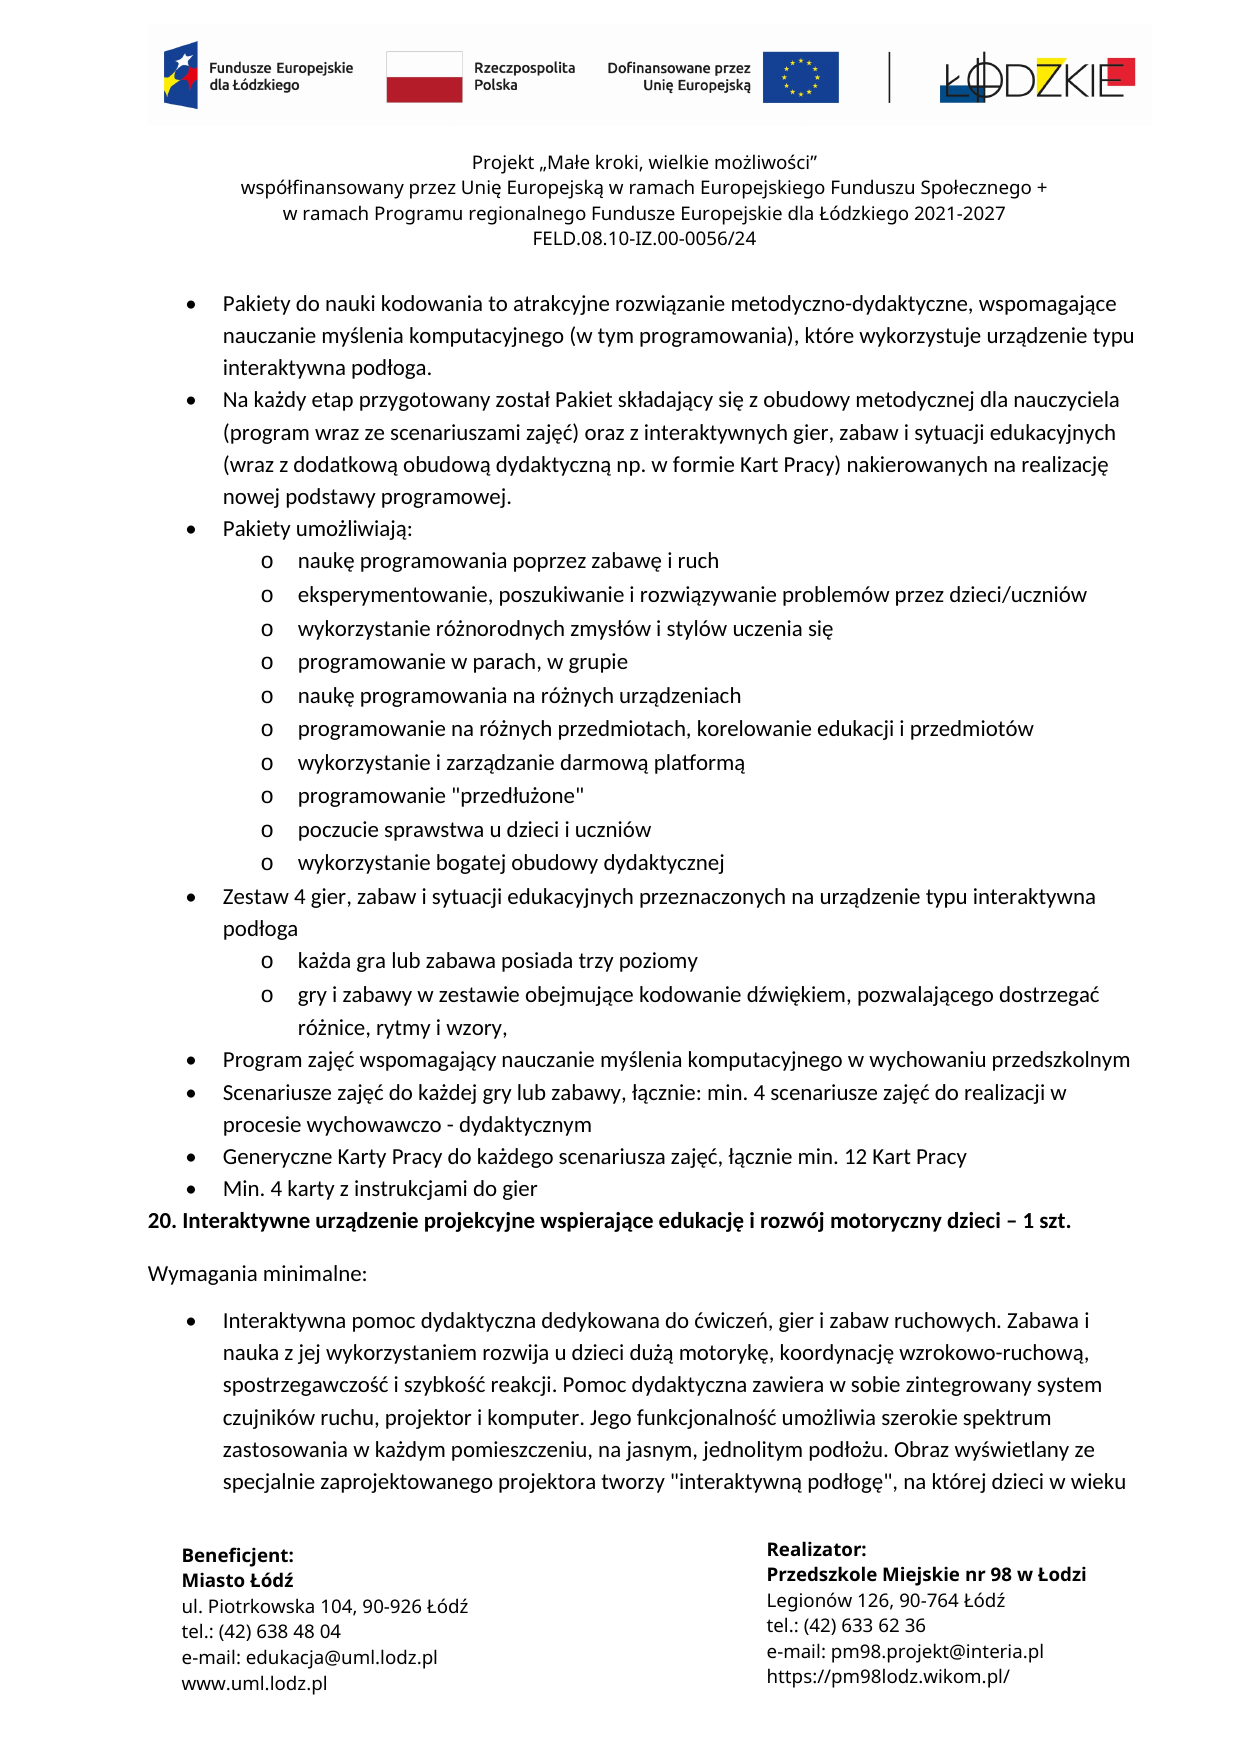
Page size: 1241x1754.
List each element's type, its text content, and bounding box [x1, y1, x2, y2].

list programowanie na różnych przedmiotach, korelowanie edukacji i przedmiotów [260, 714, 1152, 743]
picture [147, 24, 1152, 126]
list Zestaw 4 gier, zabaw i sytuacji edukacyjnych przeznaczonych na urządzenie typu interaktywna podłoga [185, 882, 1152, 942]
list poczucie sprawstwa u dzieci i uczniów [260, 815, 1152, 844]
text Wymagania minimalne: [148, 1259, 1152, 1287]
list wykorzystanie i zarządzanie darmową platformą [260, 748, 1152, 777]
list Pakiety umożliwiają: [185, 514, 1152, 542]
list Pakiety do nauki kodowania to atrakcyjne rozwiązanie metodyczno-dydaktyczne, wspomagające nauczanie myślenia komputacyjnego (w tym programowania), które wykorzystuje urządzenie typu interaktywna podłoga. [185, 251, 1152, 381]
list Scenariusze zajęć do każdej gry lub zabawy, łącznie: min. 4 scenariusze zajęć do realizacji w procesie wychowawczo - dydaktycznym [185, 1078, 1152, 1138]
list Na każdy etap przygotowany został Pakiet składający się z obudowy metodycznej dla nauczyciela (program wraz ze scenariuszami zajęć) oraz z interaktywnych gier, zabaw i sytuacji edukacyjnych (wraz z dodatkową obudową dydaktyczną np. w formie Kart Pracy) nakierowanych na realizację nowej podstawy programowej. [185, 386, 1152, 510]
list naukę programowania na różnych urządzeniach [260, 681, 1152, 710]
list wykorzystanie bogatej obudowy dydaktycznej [260, 848, 1152, 878]
list Generyczne Karty Pracy do każdego scenariusza zajęć, łącznie min. 12 Kart Pracy [185, 1142, 1152, 1170]
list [185, 1306, 1152, 1495]
list programowanie "przedłużone" [260, 781, 1152, 811]
list gry i zabawy w zestawie obejmujące kodowanie dźwiękiem, pozwalającego dostrzegać różnice, rytmy i wzory, [260, 980, 1152, 1041]
list naukę programowania poprzez zabawę i ruch [260, 547, 1152, 576]
list wykorzystanie różnorodnych zmysłów i stylów uczenia się [260, 614, 1152, 643]
list eksperymentowanie, poszukiwanie i rozwiązywanie problemów przez dzieci/uczniów [260, 580, 1152, 609]
list każda gra lub zabawa posiada trzy poziomy [260, 946, 1152, 976]
list programowanie w parach, w grupie [260, 647, 1152, 676]
text 20. Interaktywne urządzenie projekcyjne wspierające edukację i rozwój motoryczny dzieci – 1 szt. [148, 1206, 1152, 1234]
list Min. 4 karty z instrukcjami do gier [185, 1174, 1152, 1202]
list Program zajęć wspomagający nauczanie myślenia komputacyjnego w wychowaniu przedszkolnym [185, 1045, 1152, 1073]
